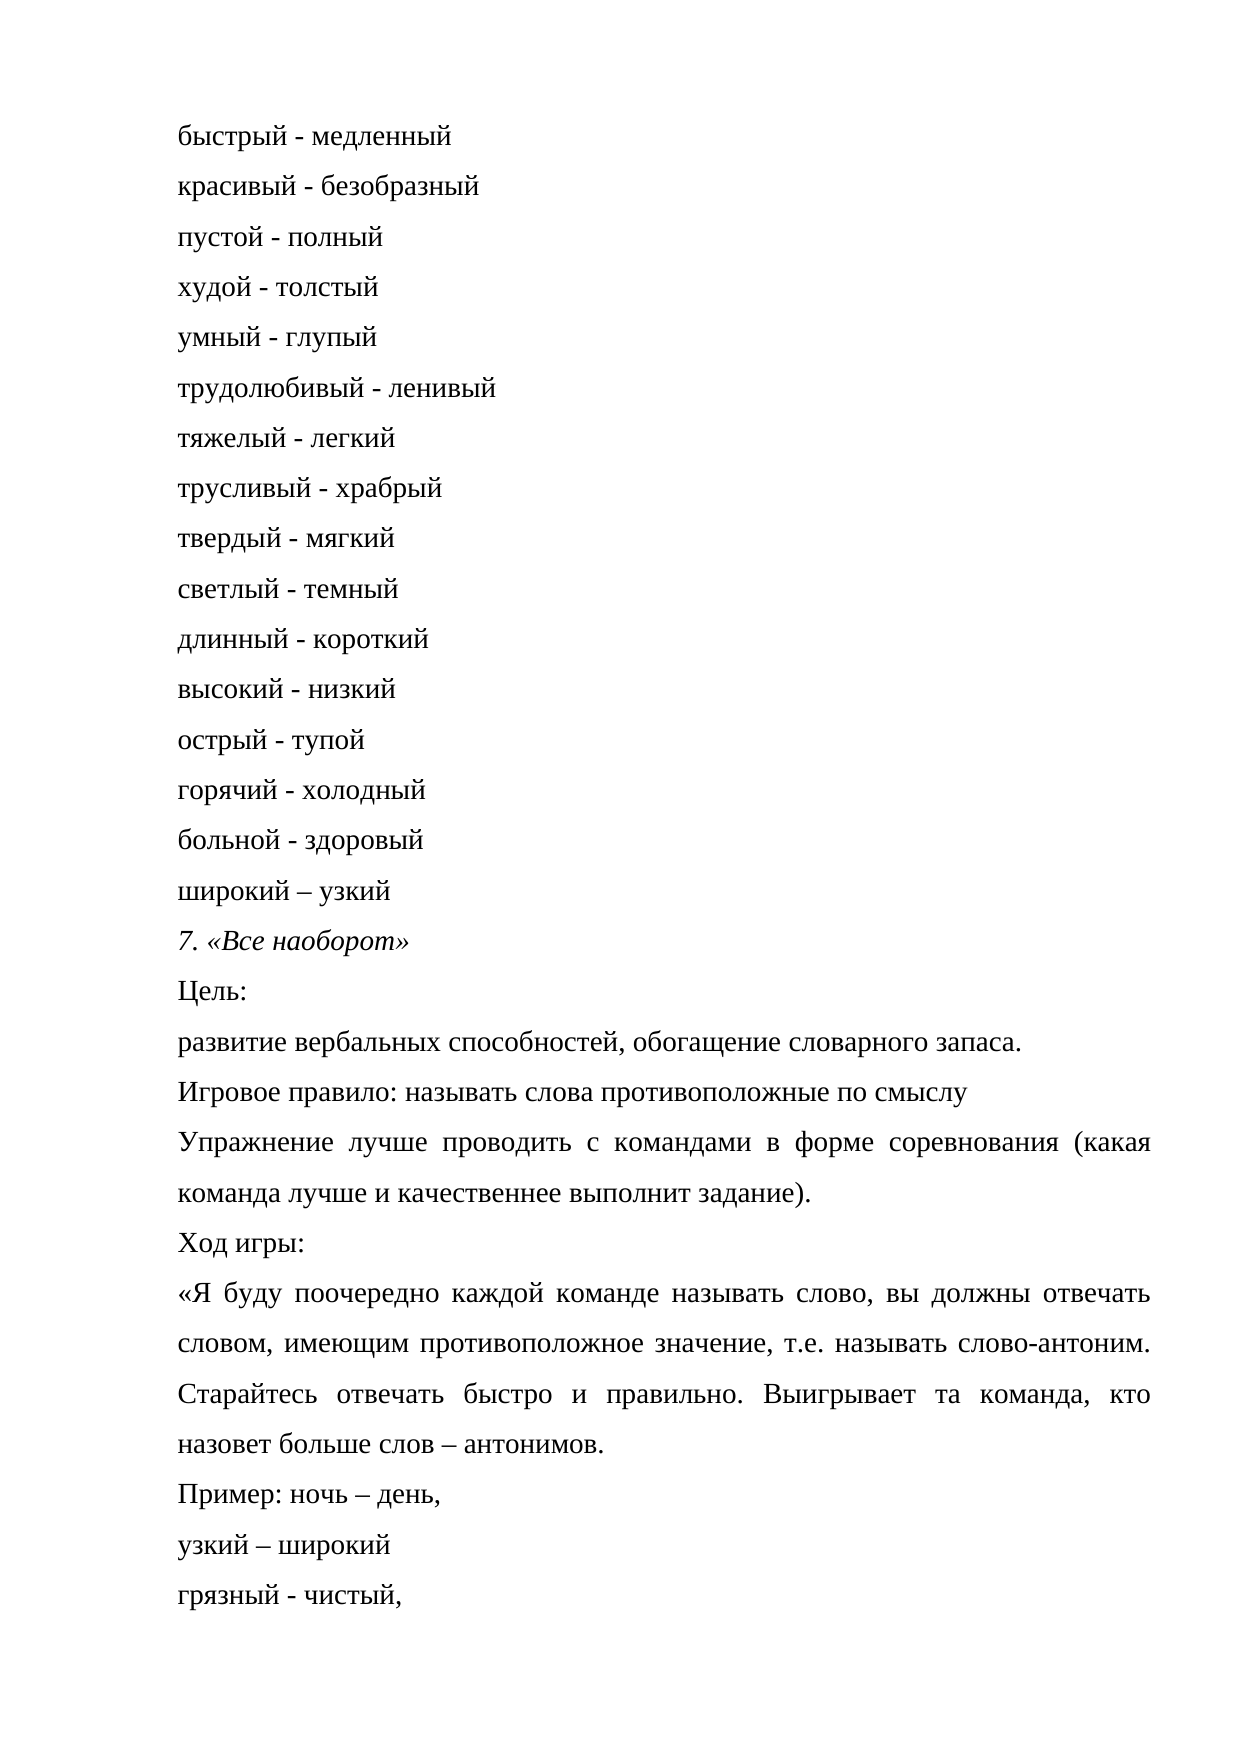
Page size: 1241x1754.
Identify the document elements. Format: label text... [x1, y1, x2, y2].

text трудолюбивый - ленивый [177, 370, 1152, 403]
text Цель: [177, 973, 1152, 1007]
text острый - тупой [177, 722, 1152, 755]
text длинный - короткий [177, 621, 1152, 655]
text быстрый - медленный [177, 118, 1152, 152]
text Ход игры: [177, 1225, 1152, 1258]
text красивый - безобразный [177, 168, 1152, 202]
text умный - глупый [177, 319, 1152, 353]
text светлый - темный [177, 571, 1152, 604]
text худой - толстый [177, 269, 1152, 303]
text горячий - холодный [177, 772, 1152, 806]
text пустой - полный [177, 219, 1152, 252]
text твердый - мягкий [177, 521, 1152, 554]
text широкий – узкий [177, 873, 1152, 906]
text развитие вербальных способностей, обогащение словарного запаса. [177, 1024, 1152, 1057]
text тяжелый - легкий [177, 420, 1152, 453]
text Упражнение лучше проводить с командами в форме соревнования (какая команда лучше и качественнее выполнит задание). [177, 1124, 1152, 1208]
text высокий - низкий [177, 672, 1152, 705]
text больной - здоровый [177, 822, 1152, 856]
text узкий – широкий [177, 1527, 1152, 1560]
text грязный - чистый, [177, 1577, 1152, 1611]
text Игровое правило: называть слова противоположные по смыслу [177, 1074, 1152, 1108]
text «Я буду поочередно каждой команде называть слово, вы должны отвечать словом, имеющим противоположное значение, т.е. называть слово-антоним. Старайтесь отвечать быстро и правильно. Выигрывает та команда, кто назовет больше слов – антонимов. [177, 1275, 1152, 1460]
text Пример: ночь – день, [177, 1477, 1152, 1510]
text 7. «Все наоборот» [177, 923, 1152, 957]
text трусливый - храбрый [177, 470, 1152, 504]
